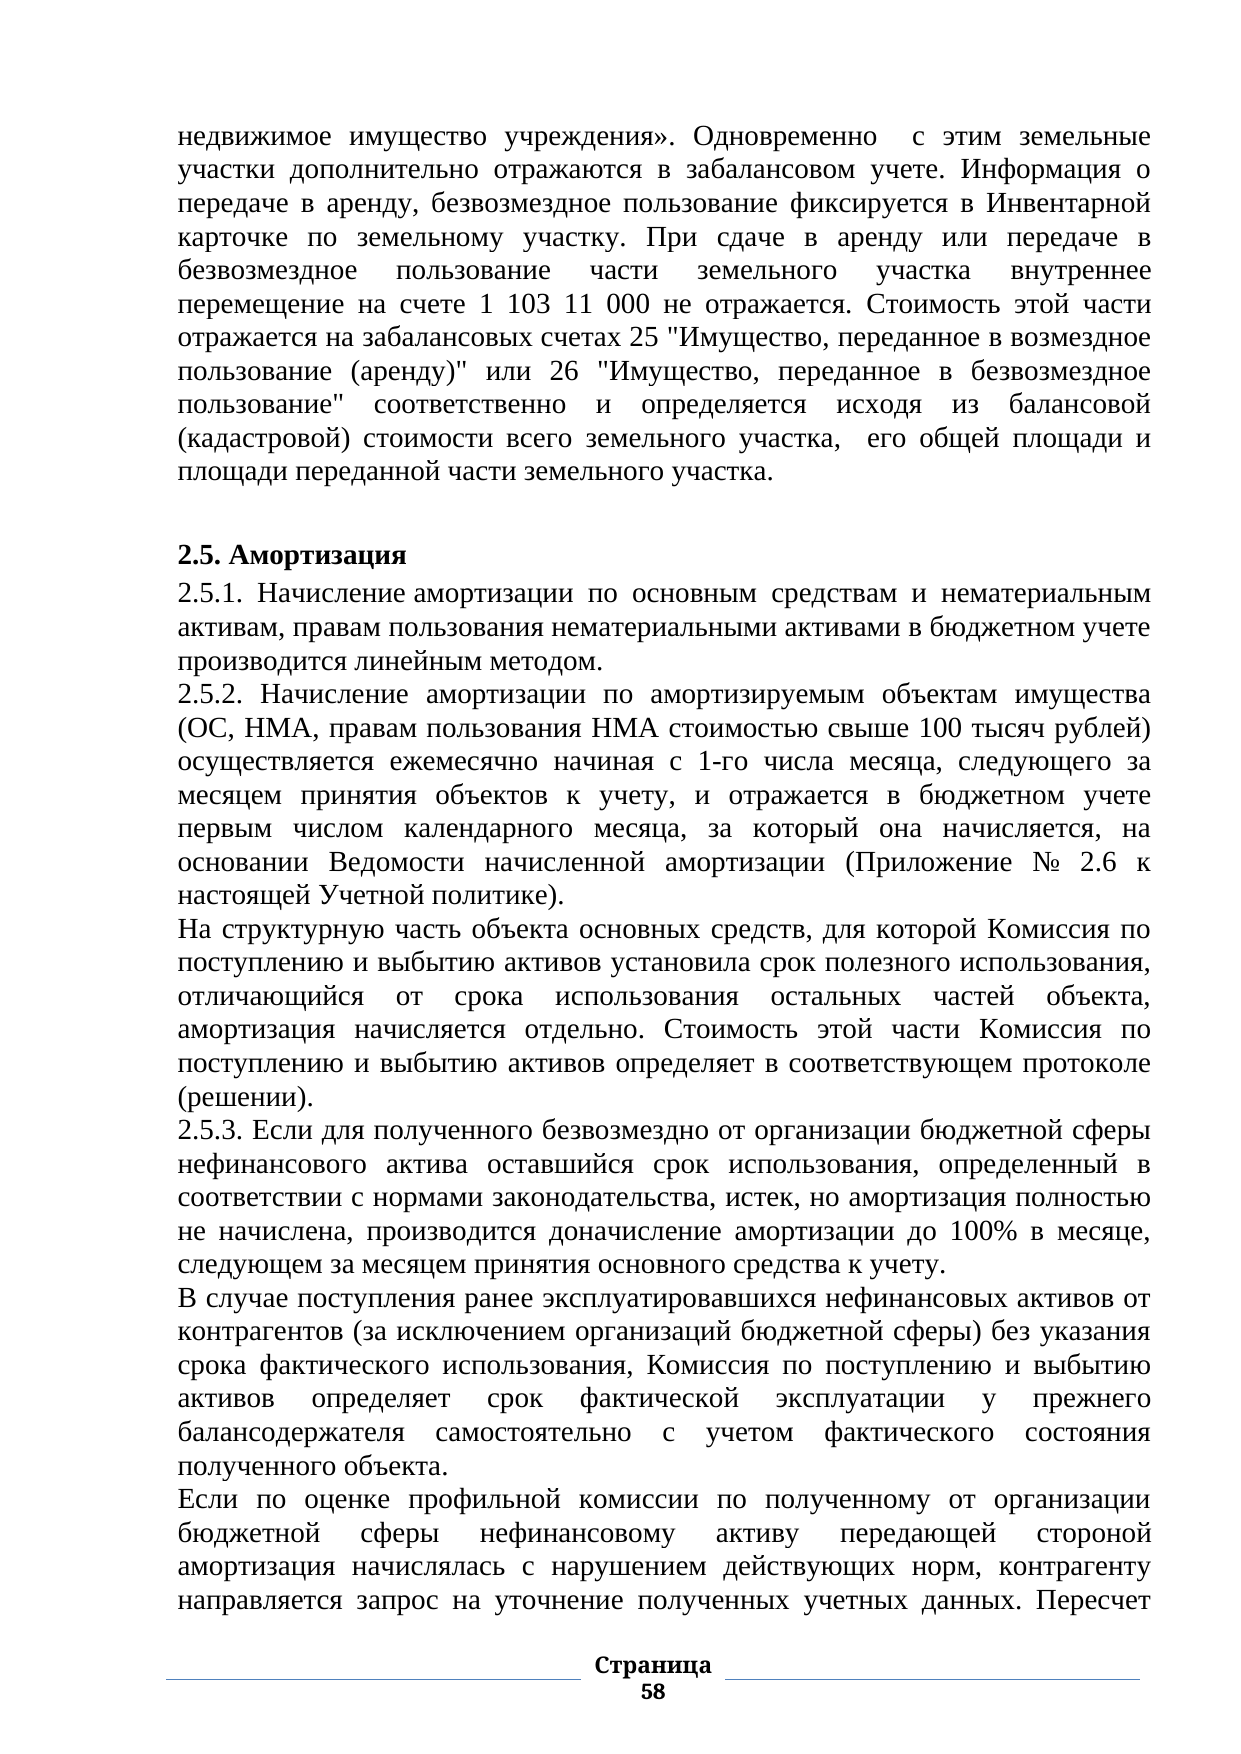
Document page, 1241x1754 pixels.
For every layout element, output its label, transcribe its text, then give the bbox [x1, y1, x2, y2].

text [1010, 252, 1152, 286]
text 2.5.1. Начисление амортизации по основным средствам и нематериальным активам, правам пользования нематериальными активами в бюджетном учете производится линейным методом. [177, 576, 1152, 676]
text 2.5.3. Если для полученного безвозмездно от организации бюджетной сферы нефинансового актива оставшийся срок использования, определенный в соответствии с нормами законодательства, истек, но амортизация полностью не начислена, производится доначисление амортизации до 100% в месяце, следующем за месяцем принятия основного средства к учету. [177, 1112, 1152, 1280]
text На структурную часть объекта основных средств, для которой Комиссия по поступлению и выбытию активов установила срок полезного использования, отличающийся от срока использования остальных частей объекта, амортизация начисляется отдельно. Стоимость этой части Комиссия по поступлению и выбытию активов определяет в соответствующем протоколе (решении). [177, 911, 1152, 1112]
text 2.5. Амортизация [177, 537, 1152, 571]
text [177, 118, 1152, 252]
text В случае поступления ранее эксплуатировавшихся нефинансовых активов от контрагентов (за исключением организаций бюджетной сферы) без указания срока фактического использования, Комиссия по поступлению и выбытию активов определяет срок фактической эксплуатации у прежнего балансодержателя самостоятельно с учетом фактического состояния полученного объекта. [177, 1280, 1152, 1481]
text 2.5.2. Начисление амортизации по амортизируемым объектам имущества (ОС, НМА, правам пользования НМА стоимостью свыше 100 тысяч рублей) осуществляется ежемесячно начиная с 1-го числа месяца, следующего за месяцем принятия объектов к учету, и отражается в бюджетном учете первым числом календарного месяца, за который она начисляется, на основании Ведомости начисленной амортизации (Приложение № 2.6 к настоящей Учетной политике). [177, 676, 1152, 911]
